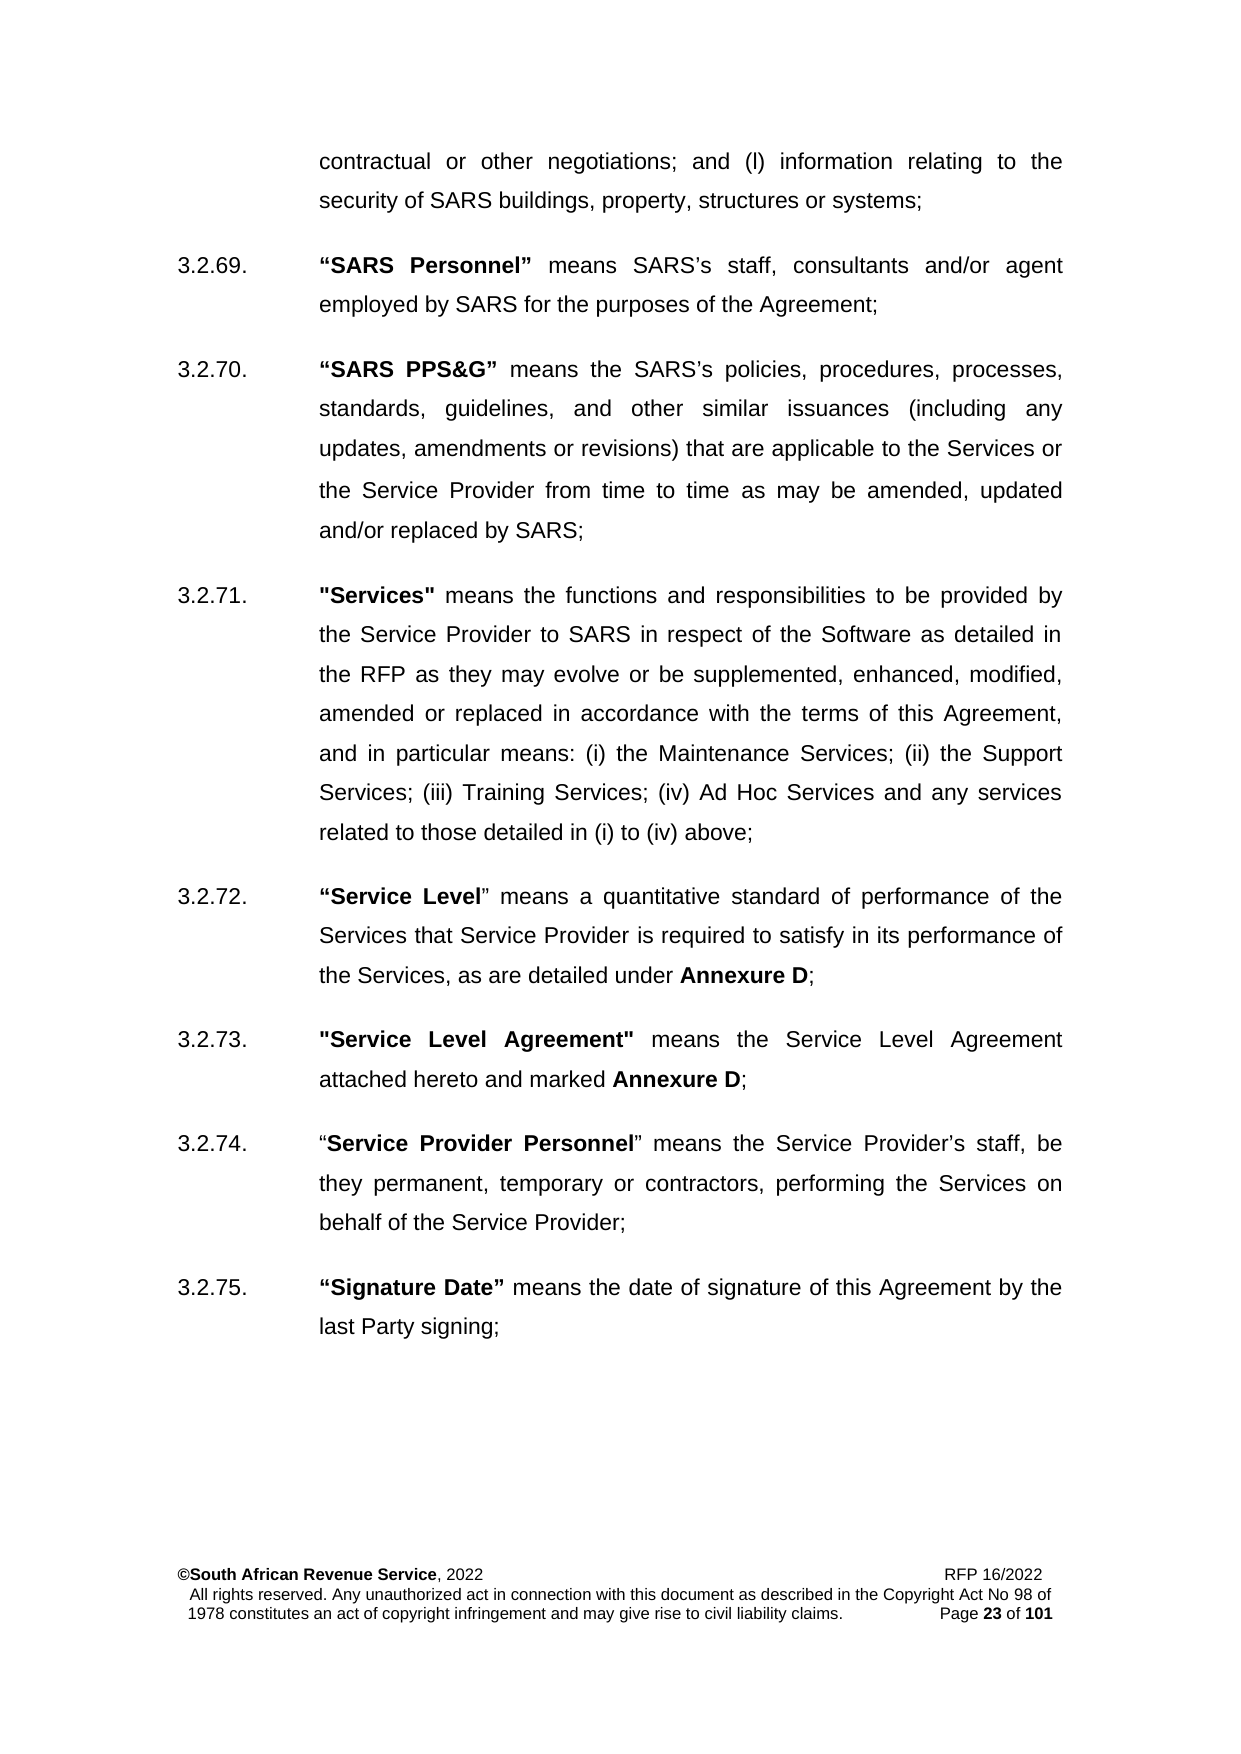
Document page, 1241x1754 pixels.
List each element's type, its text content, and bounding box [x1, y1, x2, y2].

list “SARS Personnel” means SARS’s staff, consultants and/or agent employed by SARS for the purposes of the Agreement; [177, 252, 1063, 317]
list “SARS PPS&G” means the SARS’s policies, procedures, processes, standards, guidelines, and other similar issuances (including any updates, amendments or revisions) that are applicable to the Services or the Service Provider from time to time as may be amended, updated and/or replaced by SARS; [177, 356, 1063, 543]
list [177, 148, 1063, 213]
list “Service Level” means a quantitative standard of performance of the Services that Service Provider is required to satisfy in its performance of the Services, as are detailed under Annexure D; [177, 883, 1063, 988]
list “Signature Date” means the date of signature of this Agreement by the last Party signing; [177, 1274, 1063, 1340]
list "Service Level Agreement" means the Service Level Agreement attached hereto and marked Annexure D; [177, 1026, 1063, 1092]
list "Services" means the functions and responsibilities to be provided by the Service Provider to SARS in respect of the Software as detailed in the RFP as they may evolve or be supplemented, enhanced, modified, amended or replaced in accordance with the terms of this Agreement, and in particular means: (i) the Maintenance Services; (ii) the Support Services; (iii) Training Services; (iv) Ad Hoc Services and any services related to those detailed in (i) to (iv) above; [177, 582, 1063, 845]
list “Service Provider Personnel” means the Service Provider’s staff, be they permanent, temporary or contractors, performing the Services on behalf of the Service Provider; [177, 1130, 1063, 1236]
